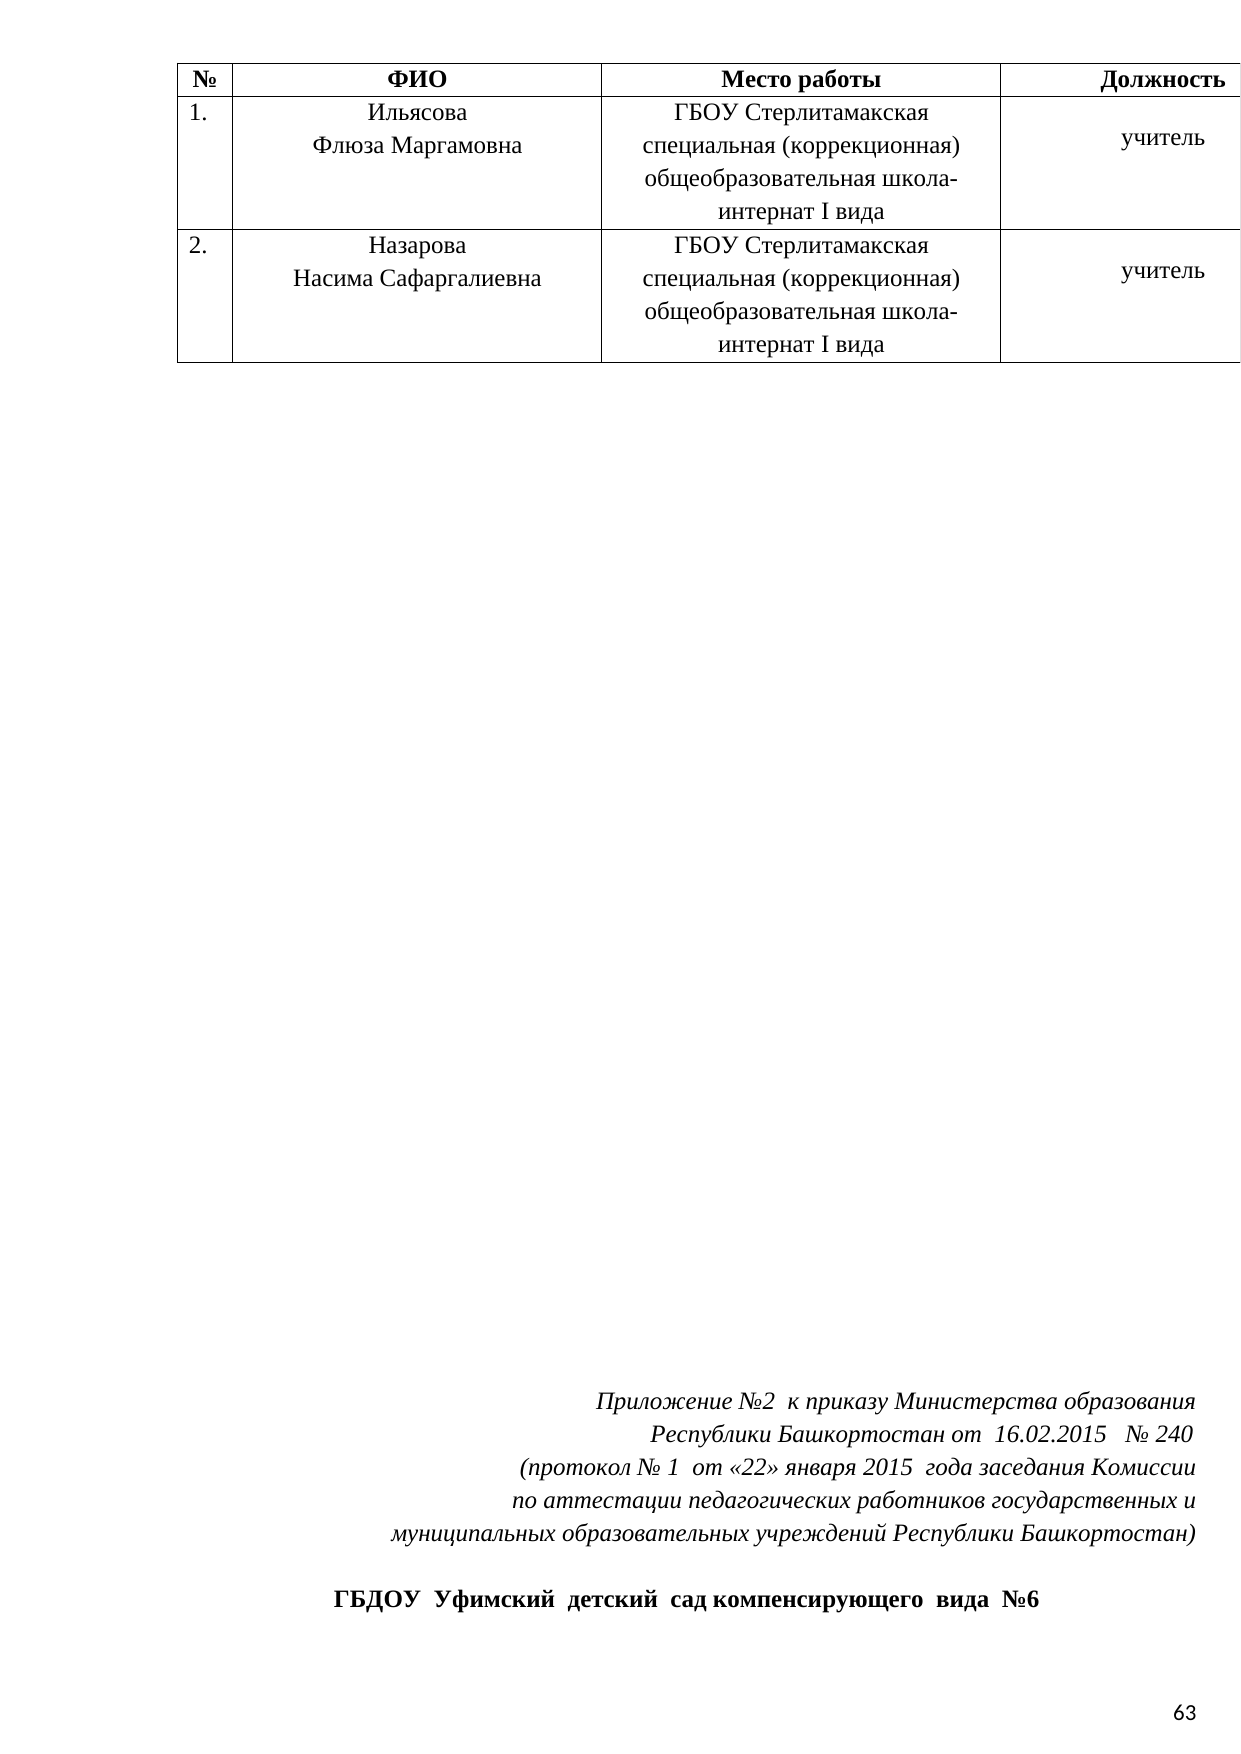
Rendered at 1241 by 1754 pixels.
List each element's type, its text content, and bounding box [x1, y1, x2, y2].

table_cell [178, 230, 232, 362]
text Приложение №2 к приказу Министерства образования [177, 1386, 1196, 1415]
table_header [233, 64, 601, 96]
text Республики Башкортостан от 16.02.2015 № 240 [177, 1419, 1196, 1448]
text ГБДОУ Уфимский детский сад компенсирующего вида №6 [177, 1584, 1196, 1613]
text (протокол № 1 от «22» января 2015 года заседания Комиссии [177, 1452, 1196, 1481]
text по аттестации педагогических работников государственных и [177, 1485, 1196, 1514]
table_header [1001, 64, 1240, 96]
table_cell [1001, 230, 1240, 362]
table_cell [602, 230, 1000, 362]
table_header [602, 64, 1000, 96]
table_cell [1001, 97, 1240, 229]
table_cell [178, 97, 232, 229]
text муниципальных образовательных учреждений Республики Башкортостан) [177, 1518, 1196, 1547]
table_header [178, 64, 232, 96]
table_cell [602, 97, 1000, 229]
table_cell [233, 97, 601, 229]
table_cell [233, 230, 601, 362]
